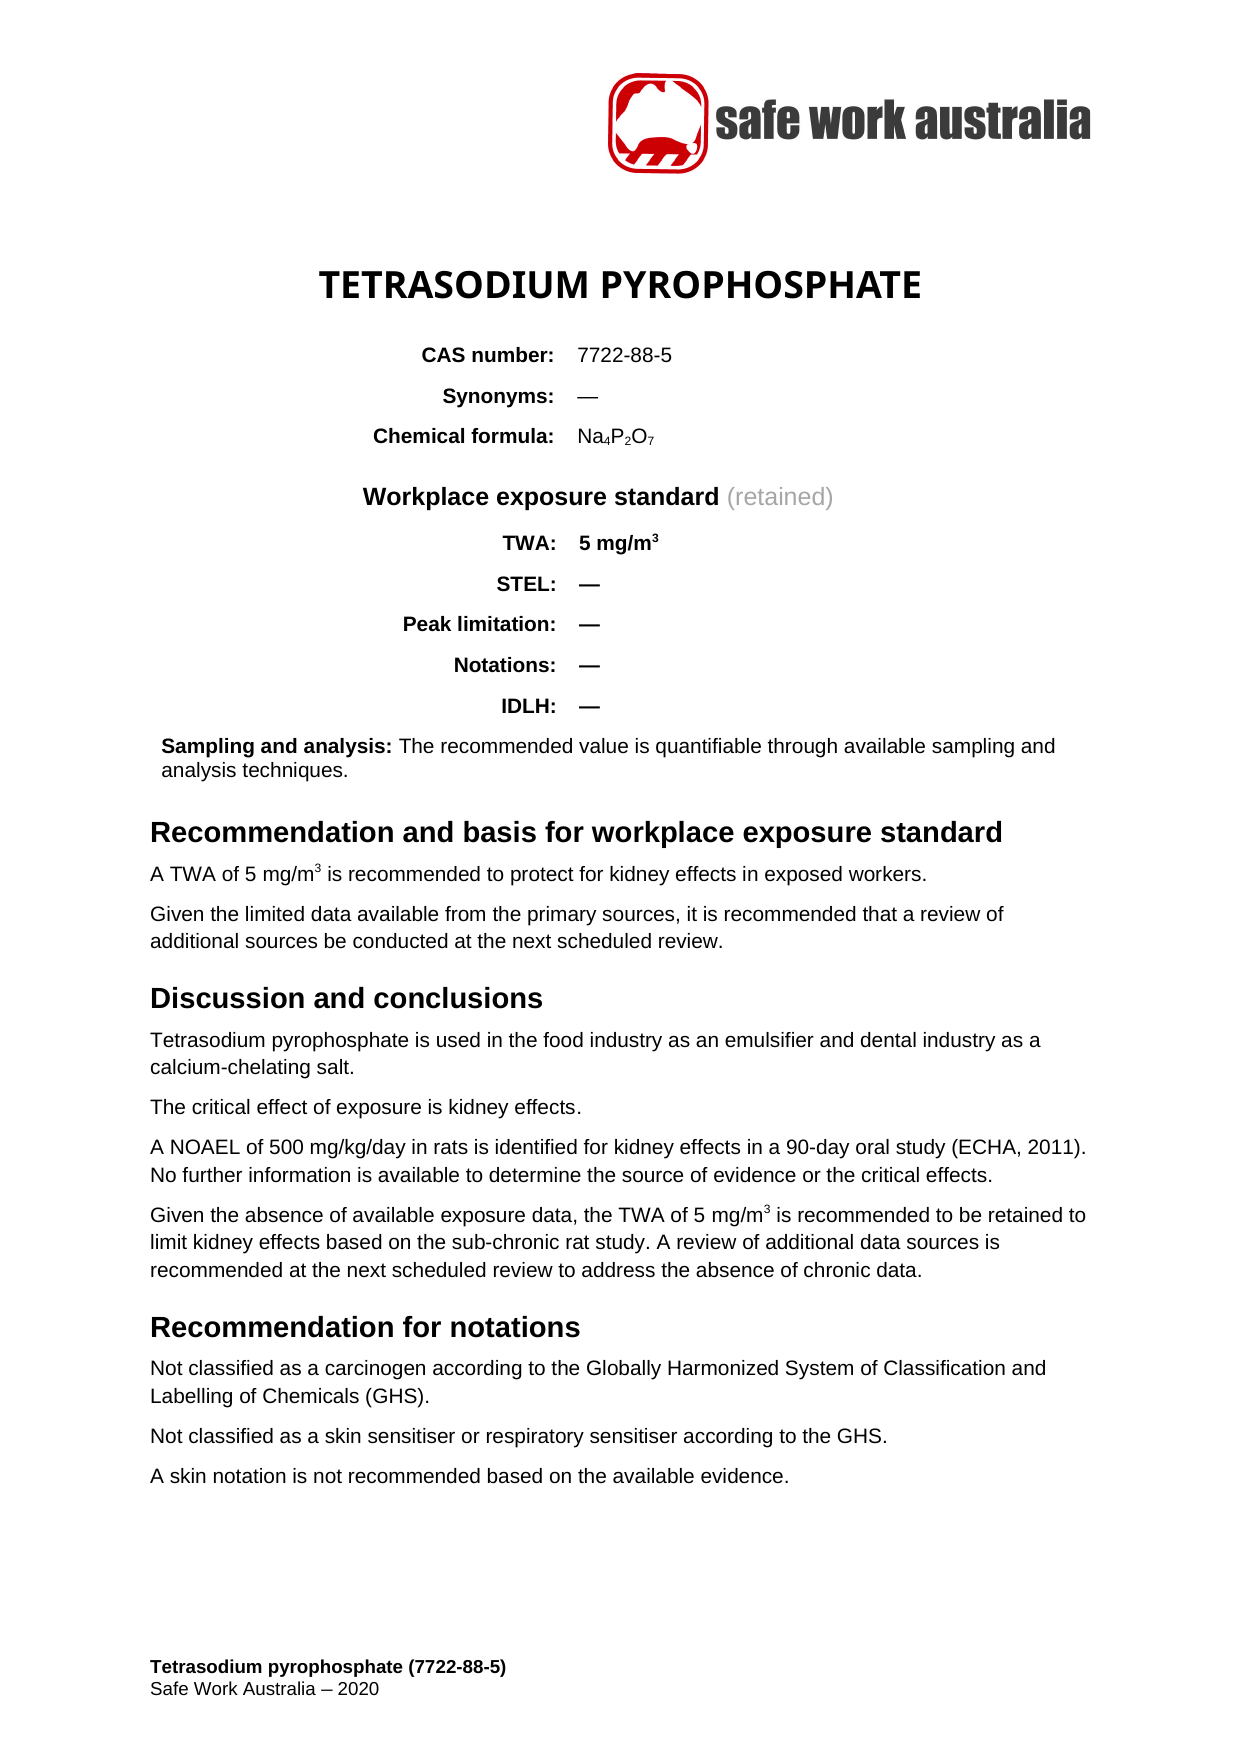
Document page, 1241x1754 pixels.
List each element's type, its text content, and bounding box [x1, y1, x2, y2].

table_cell — [568, 685, 1090, 726]
table_cell — [568, 604, 1090, 644]
table_header CAS number: [150, 335, 566, 375]
table_header TWA: [150, 523, 568, 563]
text A skin notation is not recommended based on the available evidence. [150, 1463, 1090, 1487]
text Given the limited data available from the primary sources, it is recommended that a review of additional sources be conducted at the next scheduled review. [150, 901, 1090, 953]
table_cell STEL: [150, 563, 568, 604]
subtitle Recommendation for notations [150, 1310, 1090, 1343]
table_cell — [566, 375, 1090, 416]
text A NOAEL of 500 mg/kg/day in rats is identified for kidney effects in a 90-day oral study (ECHA, 2011). No further information is available to determine the source of evidence or the critical effects. [150, 1135, 1090, 1186]
table_cell IDLH: [150, 685, 568, 726]
picture [605, 73, 1091, 174]
table_cell Peak limitation: [150, 604, 568, 644]
table_cell — [568, 645, 1090, 685]
table_cell Na4P2O7 [566, 416, 1090, 456]
subtitle Discussion and conclusions [150, 981, 1090, 1015]
table_cell Chemical formula: [150, 416, 566, 456]
text The critical effect of exposure is kidney effects. [150, 1095, 1090, 1119]
text A TWA of 5 mg/m3 is recommended to protect for kidney effects in exposed workers. [150, 861, 1090, 885]
table_cell — [568, 563, 1090, 604]
table_cell Sampling and analysis: [150, 726, 1090, 790]
table_cell Notations: [150, 645, 568, 685]
table_header 7722-88-5 [566, 335, 1090, 375]
text Not classified as a skin sensitiser or respiratory sensitiser according to the GHS. [150, 1423, 1090, 1447]
table_cell Synonyms: [150, 375, 566, 416]
text Workplace exposure standard [150, 481, 1090, 510]
table_header 5 mg/m3 [568, 523, 1090, 563]
text Tetrasodium pyrophosphate is used in the food industry as an emulsifier and dental industry as a calcium-chelating salt. [150, 1027, 1090, 1079]
subtitle Recommendation and basis for workplace exposure standard [150, 815, 1090, 849]
text Given the absence of available exposure data, the TWA of 5 mg/m3 is recommended to be retained to limit kidney effects based on the sub-chronic rat study. A review of additional data sources is recommended at the next scheduled review to address the absence of chronic data. [150, 1202, 1090, 1281]
text Not classified as a carcinogen according to the Globally Harmonized System of Classification and Labelling of Chemicals (GHS). [150, 1356, 1090, 1407]
